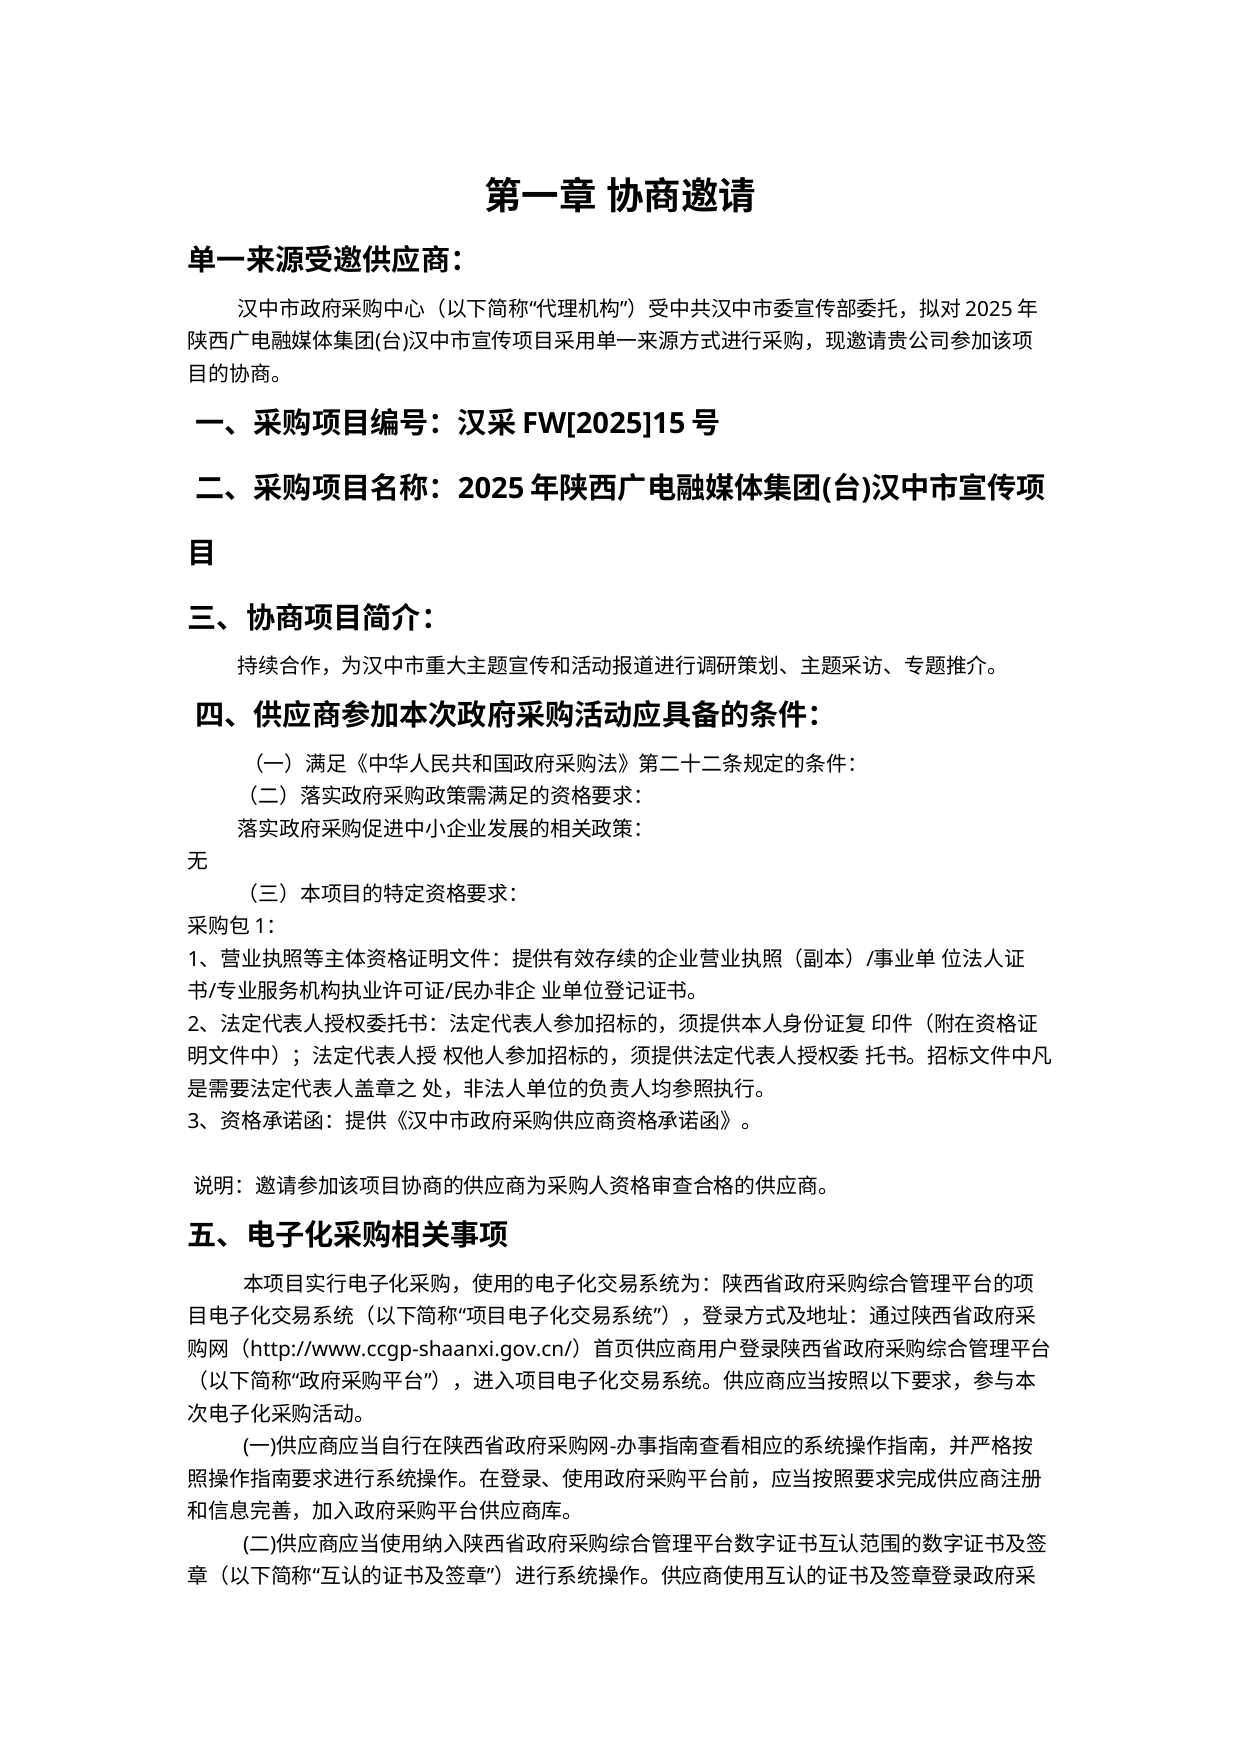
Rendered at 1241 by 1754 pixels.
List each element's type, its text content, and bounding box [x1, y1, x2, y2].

text （一）满足《中华人民共和国政府采购法》第二十二条规定的条件： [187, 747, 1053, 779]
text 3、资格承诺函：提供《汉中市政府采购供应商资格承诺函》。 [187, 1104, 1053, 1137]
text 1、营业执照等主体资格证明文件：提供有效存续的企业营业执照（副本）/事业单 位法人证书/专业服务机构执业许可证/民办非企 业单位登记证书。 [187, 942, 1053, 1007]
text 采购包1： [187, 909, 1053, 942]
text 一、采购项目编号：汉采FW[2025]15号 [187, 389, 1053, 454]
text 说明：邀请参加该项目协商的供应商为采购人资格审查合格的供应商。 [187, 1137, 1053, 1202]
text 本项目实行电子化采购，使用的电子化交易系统为：陕西省政府采购综合管理平台的项目电子化交易系统（以下简称“项目电子化交易系统”），登录方式及地址：通过陕西省政府采购网（http://www.ccgp-shaanxi.gov.cn/）首页供应商用户登录陕西省政府采购综合管理平台（以下简称“政府采购平台”），进入项目电子化交易系统。供应商应当按照以下要求，参与本次电子化采购活动。 [187, 1267, 1053, 1429]
text 二、采购项目名称：2025年陕西广电融媒体集团(台)汉中市宣传项目 [187, 454, 1053, 584]
text 汉中市政府采购中心（以下简称“代理机构”）受中共汉中市委宣传部委托，拟对2025年陕西广电融媒体集团(台)汉中市宣传项目采用单一来源方式进行采购，现邀请贵公司参加该项目的协商。 [187, 292, 1053, 389]
text 持续合作，为汉中市重大主题宣传和活动报道进行调研策划、主题采访、专题推介。 [187, 649, 1053, 682]
text 三、协商项目简介： [187, 584, 1053, 649]
text 五、电子化采购相关事项 [187, 1202, 1053, 1267]
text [187, 1527, 1053, 1592]
text 无 [187, 844, 1053, 877]
text 四、供应商参加本次政府采购活动应具备的条件： [187, 682, 1053, 747]
text （二）落实政府采购政策需满足的资格要求： [187, 779, 1053, 812]
text 2、法定代表人授权委托书：法定代表人参加招标的，须提供本人身份证复 印件（附在资格证明文件中）；法定代表人授 权他人参加招标的，须提供法定代表人授权委 托书。招标文件中凡是需要法定代表人盖章之 处，非法人单位的负责人均参照执行。 [187, 1007, 1053, 1104]
text (一)供应商应当自行在陕西省政府采购网-办事指南查看相应的系统操作指南，并严格按照操作指南要求进行系统操作。在登录、使用政府采购平台前，应当按照要求完成供应商注册和信息完善，加入政府采购平台供应商库。 [187, 1429, 1053, 1527]
text 单一来源受邀供应商： [187, 227, 1053, 292]
text 落实政府采购促进中小企业发展的相关政策： [187, 812, 1053, 844]
text （三）本项目的特定资格要求： [187, 877, 1053, 909]
text 第一章 协商邀请 [187, 162, 1053, 227]
